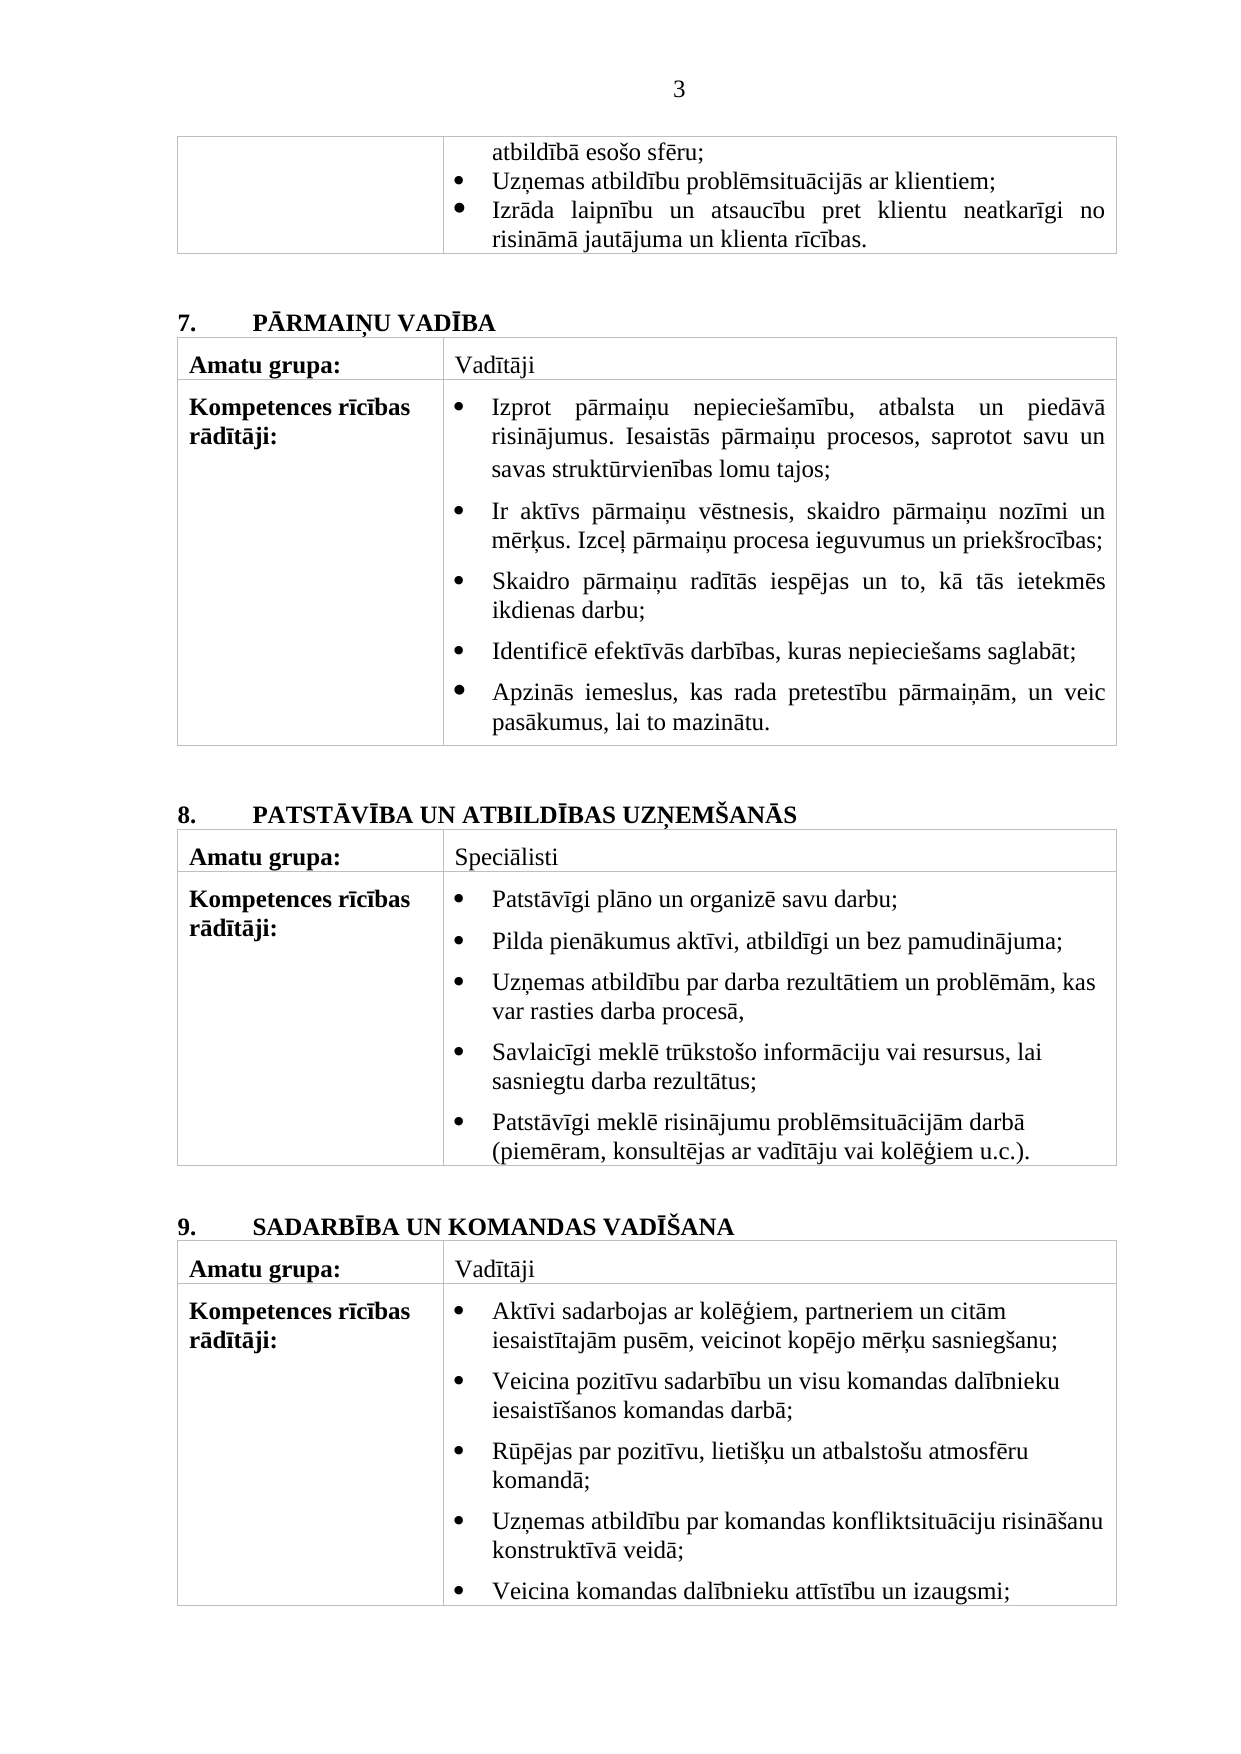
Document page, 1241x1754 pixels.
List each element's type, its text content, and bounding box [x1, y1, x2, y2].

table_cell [444, 1284, 1116, 1605]
table_cell Patstāvīgi plāno un organizē savu darbu; Pilda pienākumus aktīvi, atbildīgi un bez pamudinājuma; Uzņemas atbildību par darba rezultātiem un problēmām, kas var rasties darba procesā, Savlaicīgi meklē trūkstošo informāciju vai resursus, lai sasniegtu darba rezultātus; Patstāvīgi meklē risinājumu problēmsituācijām darbā (piemēram, konsultējas ar vadītāju vai kolēģiem u.c.). [444, 872, 1116, 1164]
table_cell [444, 137, 1116, 253]
table_header Vadītāji [444, 1241, 1116, 1283]
table_cell Izprot pārmaiņu nepieciešamību, atbalsta un piedāvā risinājumus. Iesaistās pārmaiņu procesos, saprotot savu un savas struktūrvienības lomu tajos; Ir aktīvs pārmaiņu vēstnesis, skaidro pārmaiņu nozīmi un mērķus. Izceļ pārmaiņu procesa ieguvumus un priekšrocības; Skaidro pārmaiņu radītās iespējas un to, kā tās ietekmēs ikdienas darbu; Identificē efektīvās darbības, kuras nepieciešams saglabāt; Apzinās iemeslus, kas rada pretestību pārmaiņām, un veic pasākumus, lai to mazinātu. [444, 380, 1116, 745]
table_header Amatu grupa: [178, 830, 443, 871]
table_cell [178, 137, 443, 253]
table_cell Kompetences rīcības rādītāji: [178, 380, 443, 745]
table_header Amatu grupa: [178, 338, 443, 379]
table_cell Kompetences rīcības rādītāji: [178, 872, 443, 1164]
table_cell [178, 1284, 443, 1605]
table_header Amatu grupa: [178, 1241, 443, 1283]
list PATSTĀVĪBA UN ATBILDĪBAS UZŅEMŠANĀS [177, 800, 1181, 829]
table_header Speciālisti [444, 830, 1116, 871]
list SADARBĪBA UN KOMANDAS VADĪŠANA [177, 1212, 1181, 1240]
list PĀRMAIŅU VADĪBA [177, 308, 1181, 337]
table_header Vadītāji [444, 338, 1116, 379]
